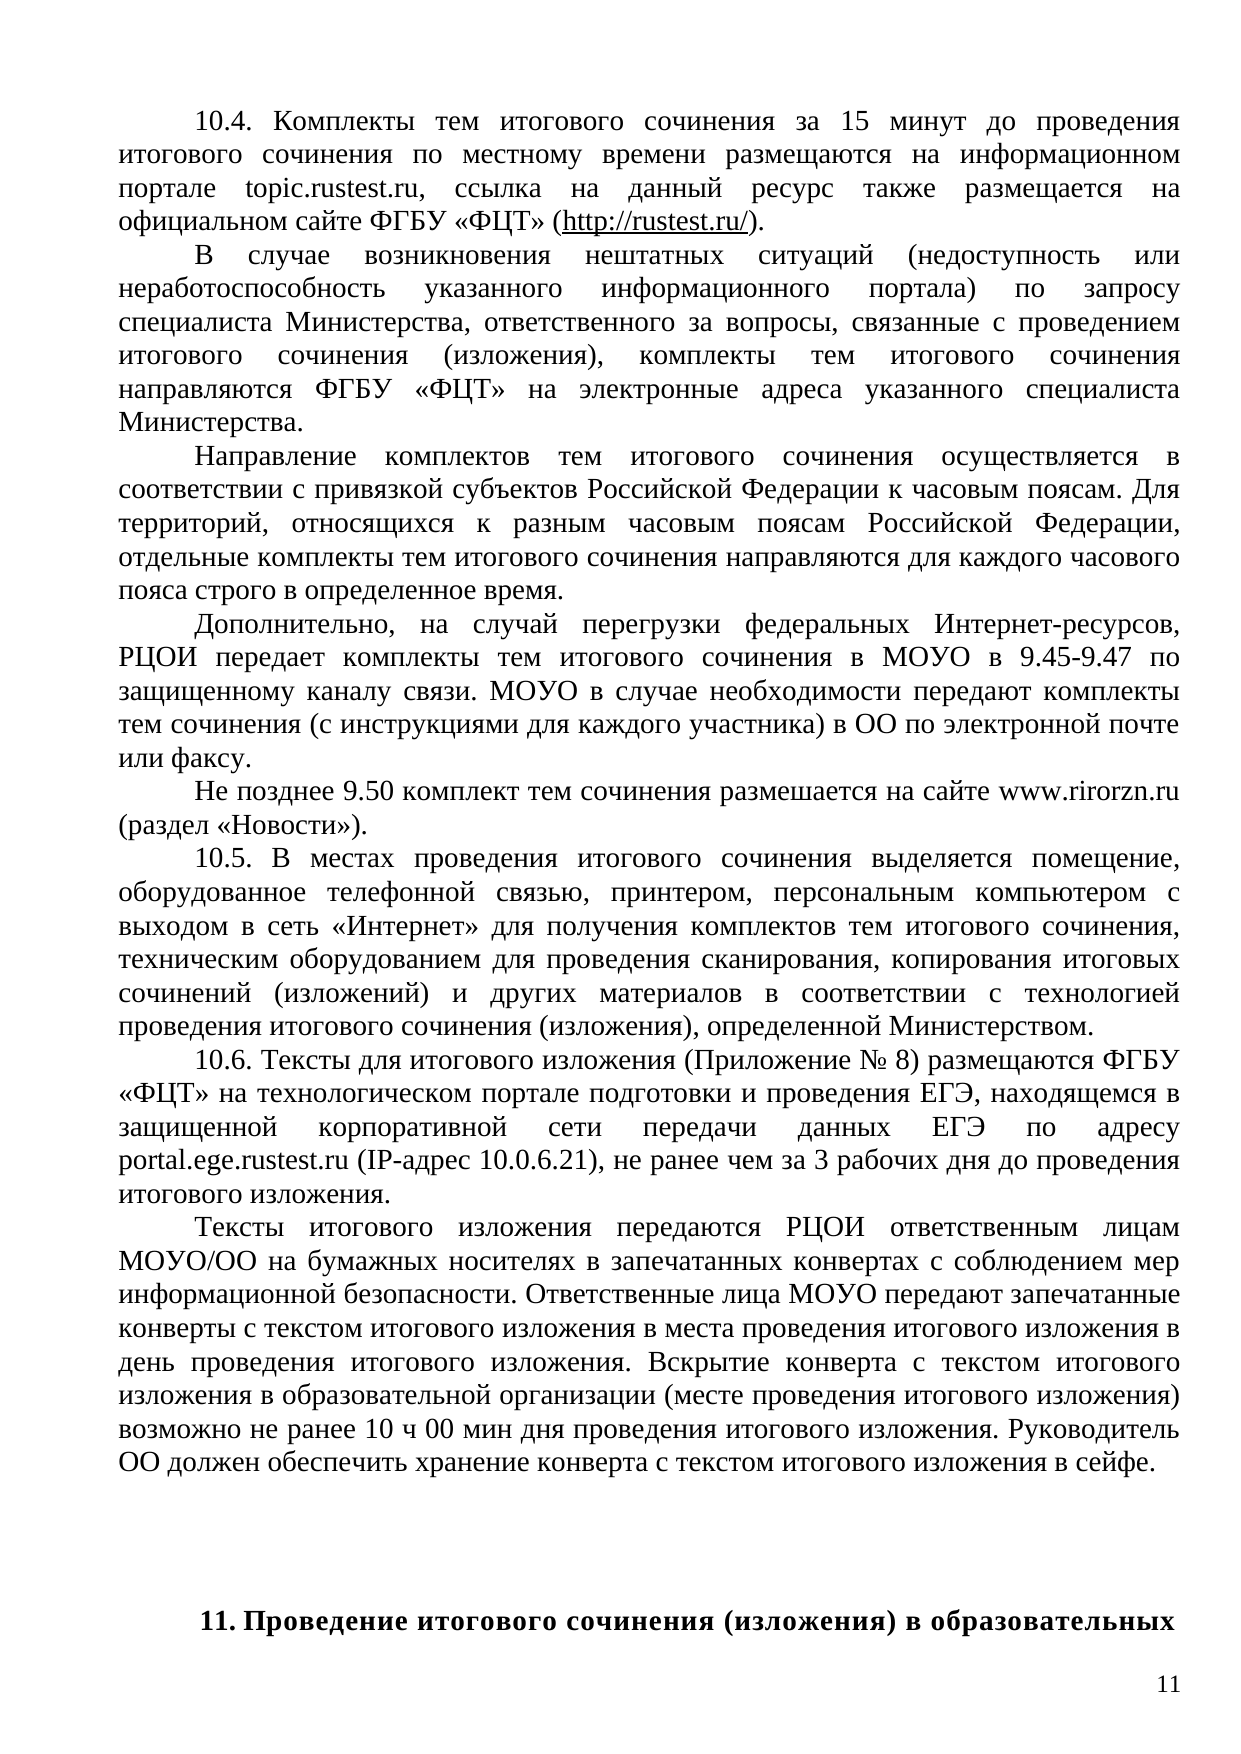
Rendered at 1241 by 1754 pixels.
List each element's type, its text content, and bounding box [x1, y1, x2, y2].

text Направление комплектов тем итогового сочинения осуществляется в соответствии с привязкой субъектов Российской Федерации к часовым поясам. Для территорий, относящихся к разным часовым поясам Российской Федерации, отдельные комплекты тем итогового сочинения направляются для каждого часового пояса строго в определенное время. [118, 438, 1181, 606]
text Дополнительно, на случай перегрузки федеральных Интернет-ресурсов, РЦОИ передает комплекты тем итогового сочинения в МОУО в 9.45-9.47 по защищенному каналу связи. МОУО в случае необходимости передают комплекты тем сочинения (с инструкциями для каждого участника) в ОО по электронной почте или факсу. [118, 606, 1181, 773]
text 10.6. Тексты для итогового изложения (Приложение № 8) размещаются ФГБУ «ФЦТ» на технологическом портале подготовки и проведения ЕГЭ, находящемся в защищенной корпоративной сети передачи данных ЕГЭ по адресу portal.ege.rustest.ru (IP-адрес 10.0.6.21), не ранее чем за 3 рабочих дня до проведения итогового изложения. [118, 1042, 1181, 1209]
text Не позднее 9.50 комплект тем сочинения размешается на сайте www.rirorzn.ru (раздел «Новости»). [118, 773, 1181, 841]
text Тексты итогового изложения передаются РЦОИ ответственным лицам МОУО/ОО на бумажных носителях в запечатанных конвертах с соблюдением мер информационной безопасности. Ответственные лица МОУО передают запечатанные конверты с текстом итогового изложения в места проведения итогового изложения в день проведения итогового изложения. Вскрытие конверта с текстом итогового изложения в образовательной организации (месте проведения итогового изложения) возможно не ранее 10 ч 00 мин дня проведения итогового изложения. Руководитель ОО должен обеспечить хранение конверта с текстом итогового изложения в сейфе. [118, 1209, 1181, 1478]
text В случае возникновения нештатных ситуаций (недоступность или неработоспособность указанного информационного портала) по запросу специалиста Министерства, ответственного за вопросы, связанные с проведением итогового сочинения (изложения), комплекты тем итогового сочинения направляются ФГБУ «ФЦТ» на электронные адреса указанного специалиста Министерства. [118, 237, 1181, 438]
text 10.4. Комплекты тем итогового сочинения за 15 минут до проведения итогового сочинения по местному времени размещаются на информационном портале topic.rustest.ru, ссылка на данный ресурс также размещается на официальном сайте ФГБУ «ФЦТ» (http://rustest.ru/). [118, 103, 1181, 237]
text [118, 1603, 1181, 1637]
text 10.5. В местах проведения итогового сочинения выделяется помещение, оборудованное телефонной связью, принтером, персональным компьютером с выходом в сеть «Интернет» для получения комплектов тем итогового сочинения, техническим оборудованием для проведения сканирования, копирования итоговых сочинений (изложений) и других материалов в соответствии с технологией проведения итогового сочинения (изложения), определенной Министерством. [118, 841, 1181, 1042]
